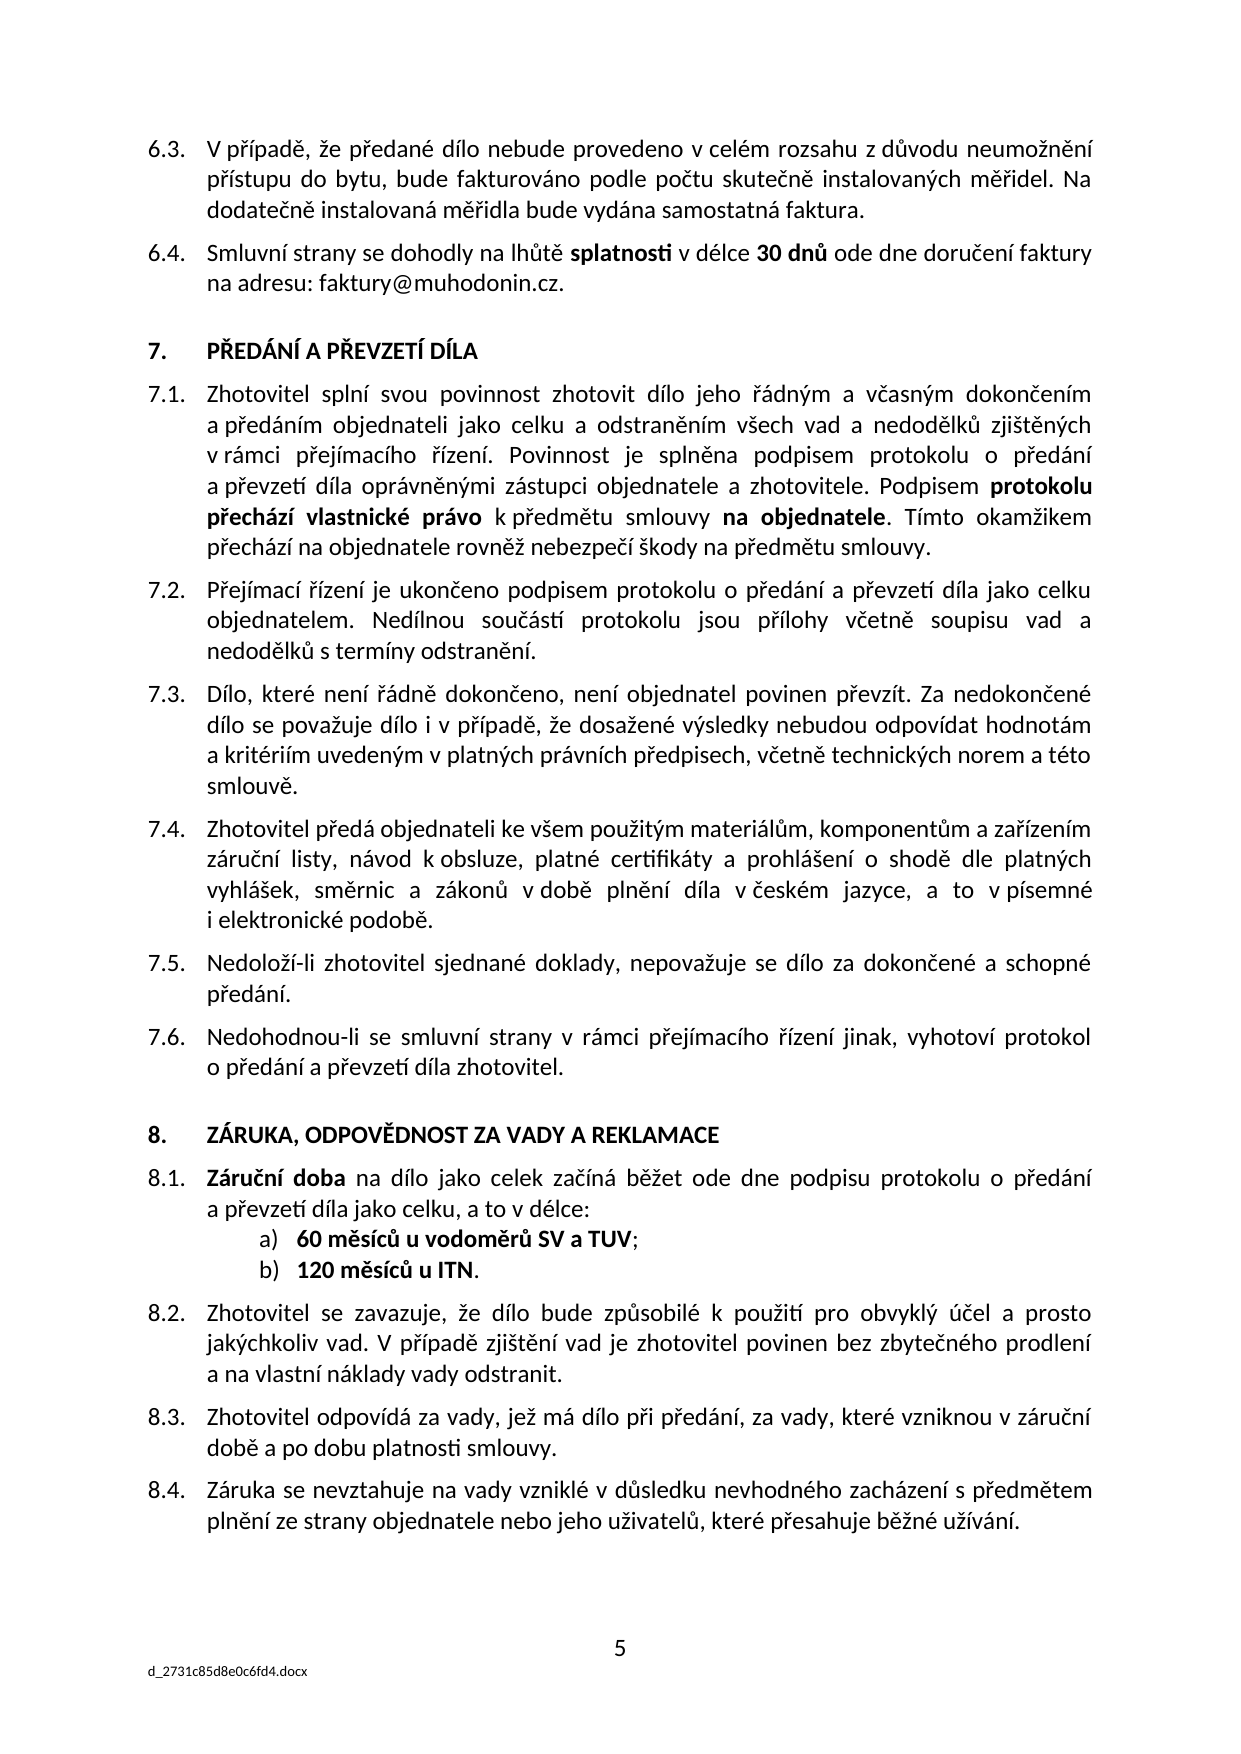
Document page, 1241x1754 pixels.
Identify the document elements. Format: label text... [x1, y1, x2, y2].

text Dílo, které není řádně dokončeno, není objednatel povinen převzít. Za nedokončené dílo se považuje dílo i v případě, že dosažené výsledky nebudou odpovídat hodnotám a kritériím uvedeným v platných právních předpisech, včetně technických norem a této smlouvě. [148, 678, 1093, 800]
text Předání a převzetí díla [148, 336, 1093, 366]
text Záruka se nevztahuje na vady vzniklé v důsledku nevhodného zacházení s předmětem plnění ze strany objednatele nebo jeho uživatelů, které přesahuje běžné užívání. [148, 1475, 1093, 1536]
text Zhotovitel odpovídá za vady, jež má dílo při předání, za vady, které vzniknou v záruční době a po dobu platnosti smlouvy. [148, 1401, 1093, 1462]
text Nedohodnou-li se smluvní strany v rámci přejímacího řízení jinak, vyhotoví protokol o předání a převzetí díla zhotovitel. [148, 1021, 1093, 1082]
text Smluvní strany se dohodly na lhůtě splatnosti v délce 30 dnů ode dne doručení faktury na adresu: faktury@muhodonin.cz. [148, 237, 1093, 298]
list 60 měsíců u vodoměrů SV a TUV; [259, 1223, 1093, 1254]
list 120 měsíců u ITN. [259, 1254, 1093, 1284]
text V případě, že předané dílo nebude provedeno v celém rozsahu z důvodu neumožnění přístupu do bytu, bude fakturováno podle počtu skutečně instalovaných měřidel. Na dodatečně instalovaná měřidla bude vydána samostatná faktura. [148, 133, 1093, 224]
text Přejímací řízení je ukončeno podpisem protokolu o předání a převzetí díla jako celku objednatelem. Nedílnou součástí protokolu jsou přílohy včetně soupisu vad a nedodělků s termíny odstranění. [148, 574, 1093, 666]
text Zhotovitel předá objednateli ke všem použitým materiálům, komponentům a zařízením záruční listy, návod k obsluze, platné certifikáty a prohlášení o shodě dle platných vyhlášek, směrnic a zákonů v době plnění díla v českém jazyce, a to v písemné i elektronické podobě. [148, 813, 1093, 935]
text Záruka, odpovědnost za vady a reklamace [148, 1119, 1093, 1150]
text Zhotovitel se zavazuje, že dílo bude způsobilé k použití pro obvyklý účel a prosto jakýchkoliv vad. V případě zjištění vad je zhotovitel povinen bez zbytečného prodlení a na vlastní náklady vady odstranit. [148, 1297, 1093, 1389]
text Záruční doba na dílo jako celek začíná běžet ode dne podpisu protokolu o předání a převzetí díla jako celku, a to v délce: [148, 1162, 1093, 1223]
text Nedoloží-li zhotovitel sjednané doklady, nepovažuje se dílo za dokončené a schopné předání. [148, 947, 1093, 1008]
text Zhotovitel splní svou povinnost zhotovit dílo jeho řádným a včasným dokončením a předáním objednateli jako celku a odstraněním všech vad a nedodělků zjištěných v rámci přejímacího řízení. Povinnost je splněna podpisem protokolu o předání a převzetí díla oprávněnými zástupci objednatele a zhotovitele. Podpisem protokolu přechází vlastnické právo k předmětu smlouvy na objednatele. Tímto okamžikem přechází na objednatele rovněž nebezpečí škody na předmětu smlouvy. [148, 378, 1093, 562]
